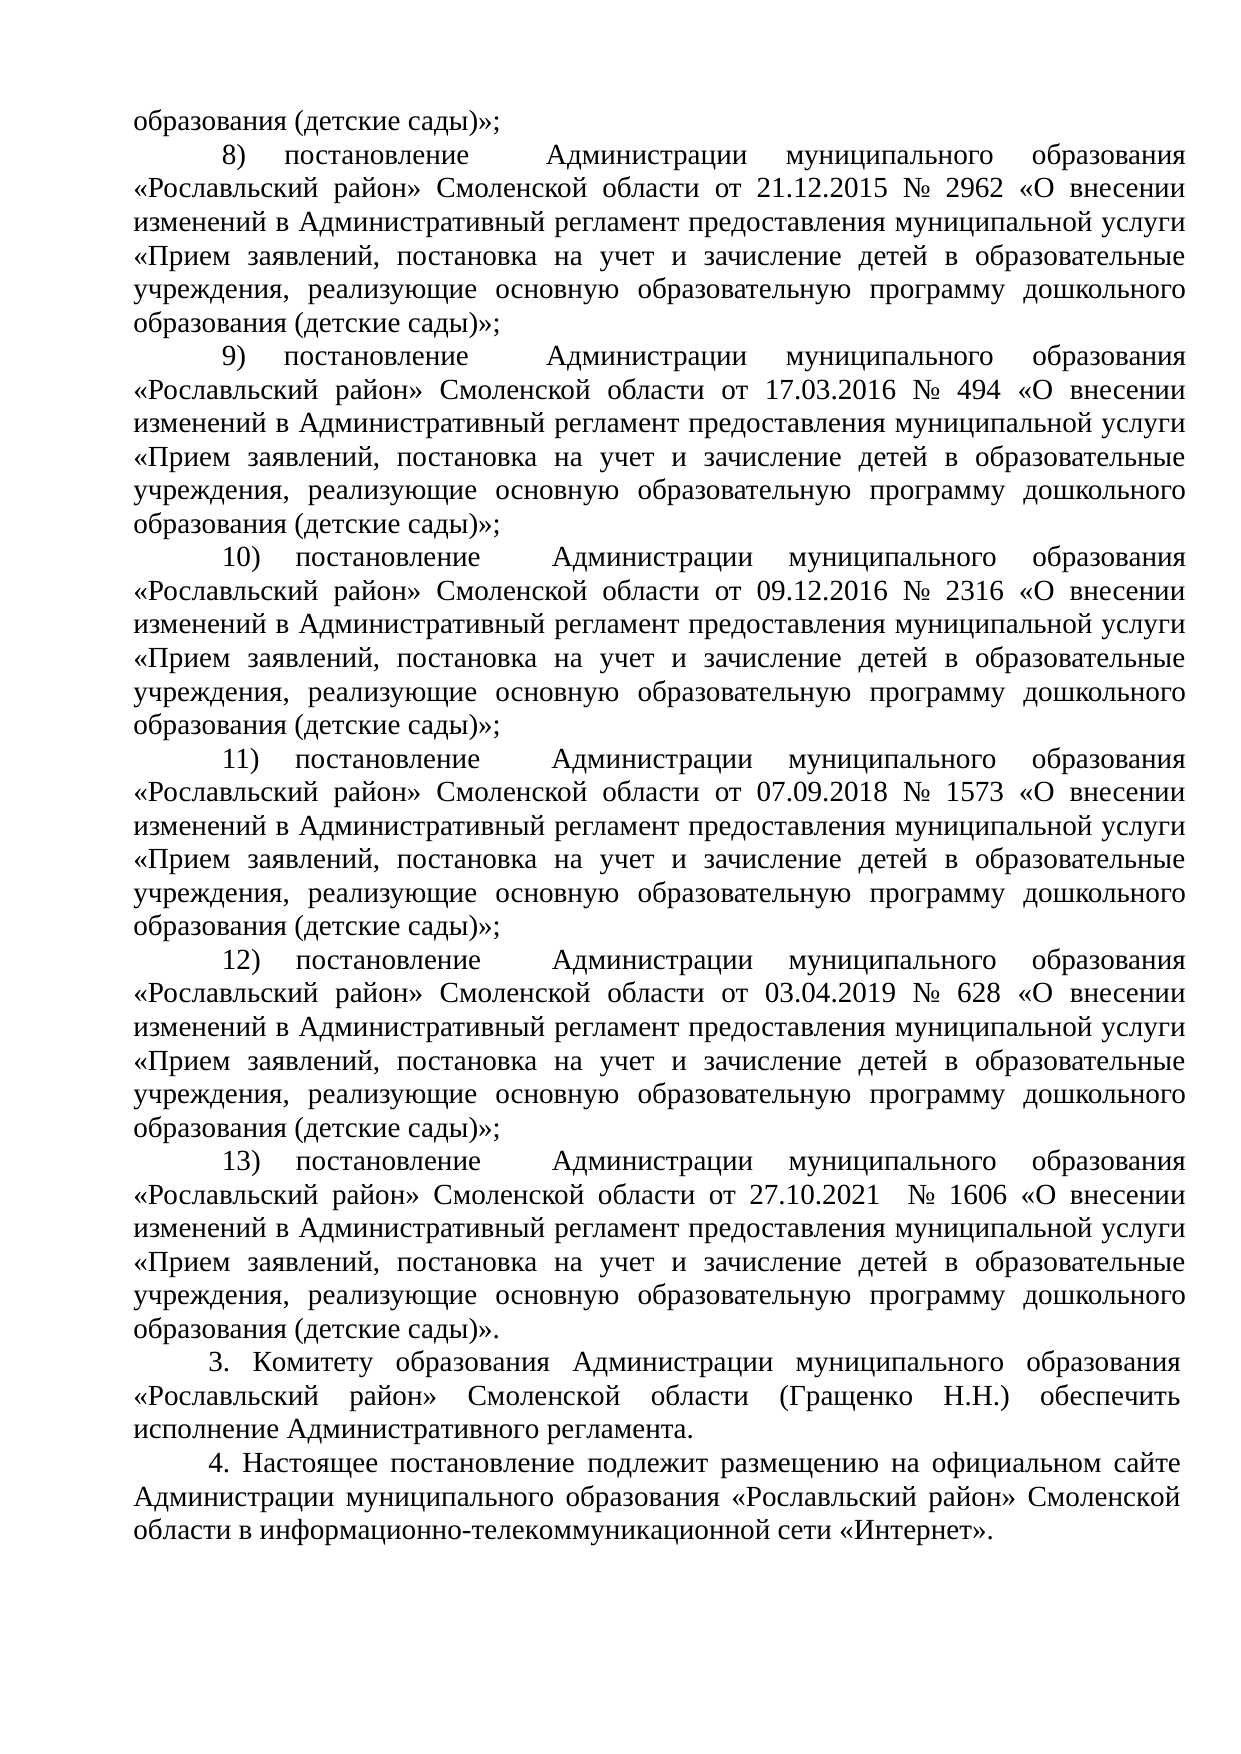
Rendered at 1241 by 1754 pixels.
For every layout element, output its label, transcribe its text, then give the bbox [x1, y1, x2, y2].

list 10) постановление Администрации муниципального образования «Рославльский район» Смоленской области от 09.12.2016 № 2316 «О внесении изменений в Административный регламент предоставления муниципальной услуги «Прием заявлений, постановка на учет и зачисление детей в образовательные учреждения, реализующие основную образовательную программу дошкольного образования (детские сады)»; [133, 539, 1187, 741]
list 12) постановление Администрации муниципального образования «Рославльский район» Смоленской области от 03.04.2019 № 628 «О внесении изменений в Административный регламент предоставления муниципальной услуги «Прием заявлений, постановка на учет и зачисление детей в образовательные учреждения, реализующие основную образовательную программу дошкольного образования (детские сады)»; [133, 942, 1187, 1143]
list 11) постановление Администрации муниципального образования «Рославльский район» Смоленской области от 07.09.2018 № 1573 «О внесении изменений в Административный регламент предоставления муниципальной услуги «Прием заявлений, постановка на учет и зачисление детей в образовательные учреждения, реализующие основную образовательную программу дошкольного образования (детские сады)»; [133, 741, 1187, 942]
list 9) постановление Администрации муниципального образования «Рославльский район» Смоленской области от 17.03.2016 № 494 «О внесении изменений в Административный регламент предоставления муниципальной услуги «Прием заявлений, постановка на учет и зачисление детей в образовательные учреждения, реализующие основную образовательную программу дошкольного образования (детские сады)»; [133, 338, 1187, 539]
text 3. Комитету образования Администрации муниципального образования «Рославльский район» Смоленской области (Гращенко Н.Н.) обеспечить исполнение Административного регламента. [133, 1344, 1181, 1445]
list 13) постановление Администрации муниципального образования «Рославльский район» Смоленской области от 27.10.2021 № 1606 «О внесении изменений в Административный регламент предоставления муниципальной услуги «Прием заявлений, постановка на учет и зачисление детей в образовательные учреждения, реализующие основную образовательную программу дошкольного образования (детские сады)». [133, 1143, 1187, 1344]
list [133, 103, 1187, 137]
list 8) постановление Администрации муниципального образования «Рославльский район» Смоленской области от 21.12.2015 № 2962 «О внесении изменений в Административный регламент предоставления муниципальной услуги «Прием заявлений, постановка на учет и зачисление детей в образовательные учреждения, реализующие основную образовательную программу дошкольного образования (детские сады)»; [133, 137, 1187, 338]
text 4. Настоящее постановление подлежит размещению на официальном сайте Администрации муниципального образования «Рославльский район» Смоленской области в информационно-телекоммуникационной сети «Интернет». [133, 1445, 1181, 1546]
